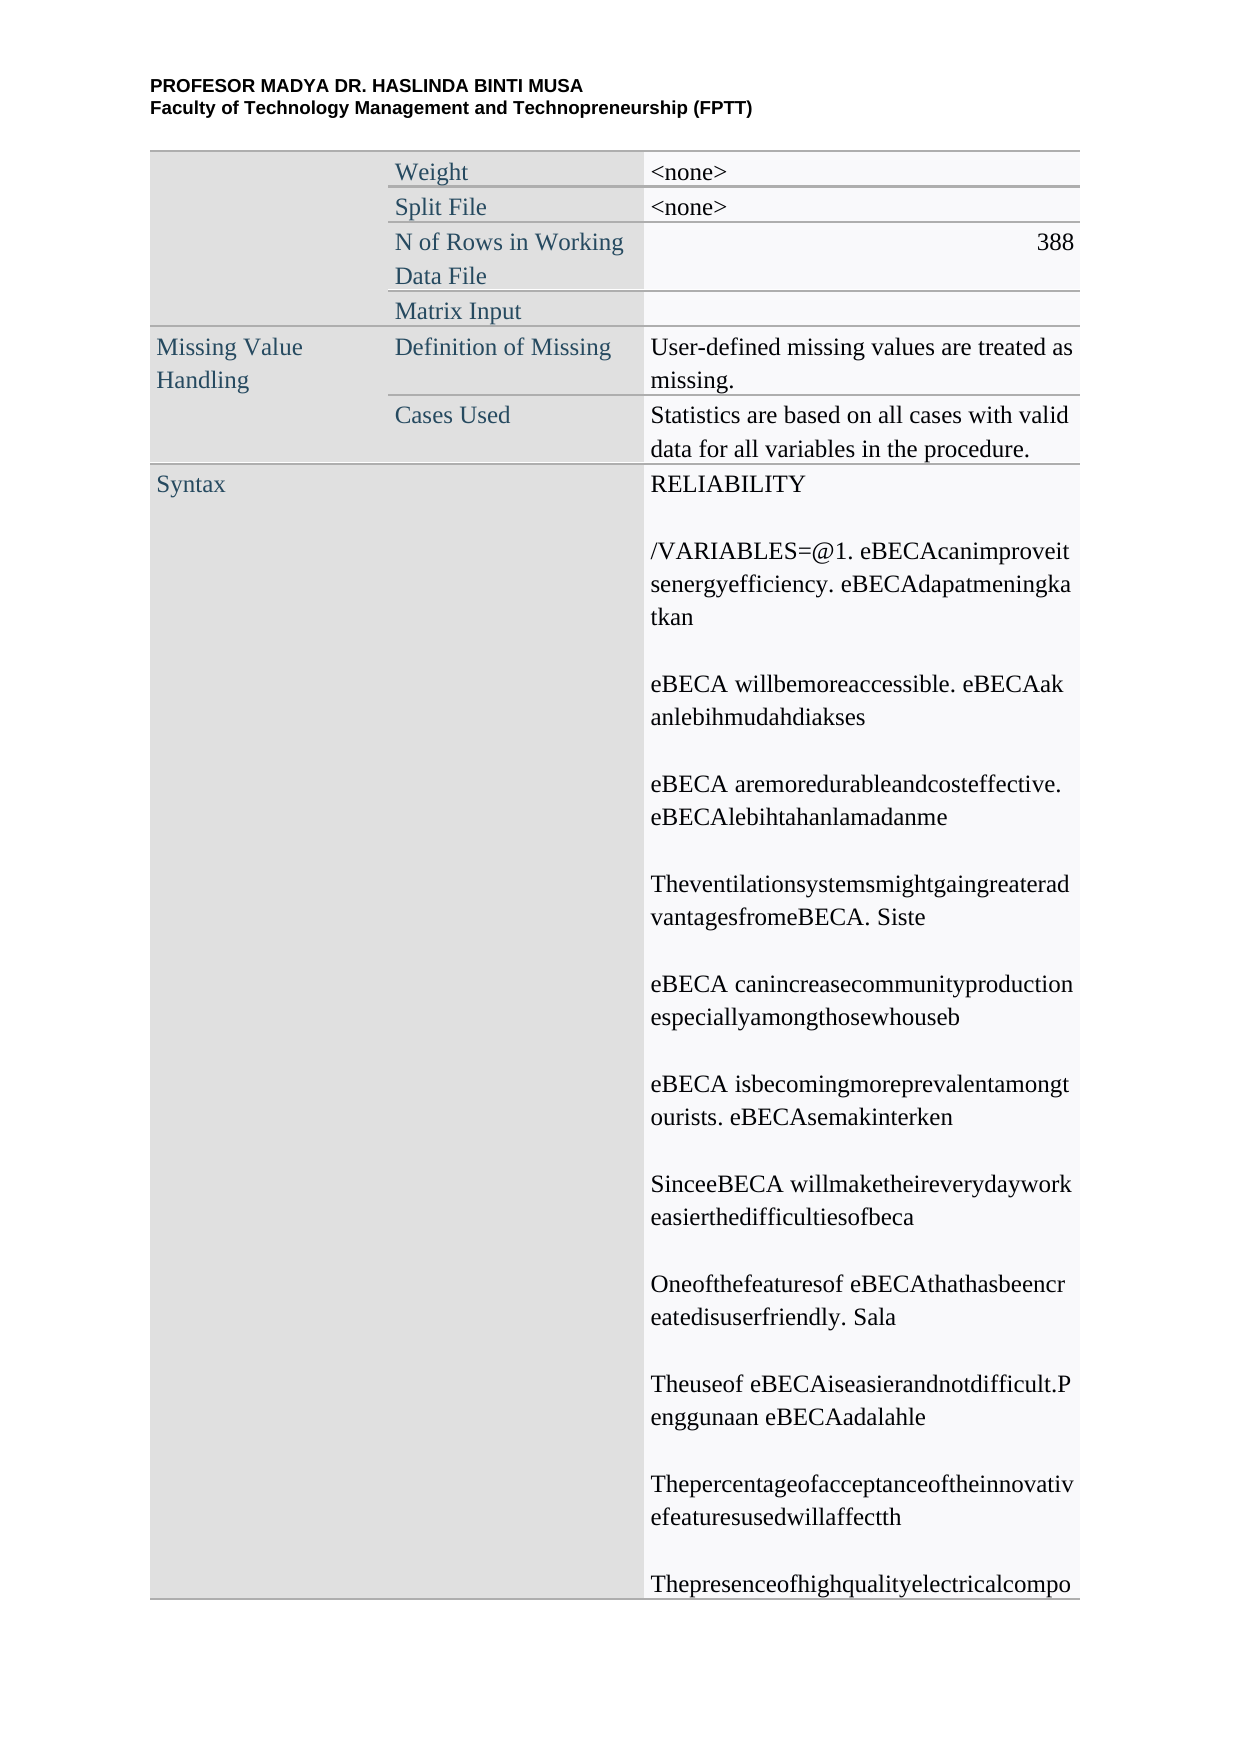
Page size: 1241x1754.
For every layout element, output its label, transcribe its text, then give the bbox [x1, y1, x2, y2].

table_cell N of Rows in Working Data File [388, 223, 644, 289]
table_cell Syntax [150, 465, 644, 1598]
table_cell Matrix Input [388, 292, 644, 325]
table_cell Split File [388, 188, 644, 221]
table_cell Missing Value Handling [150, 327, 388, 462]
table_cell [644, 292, 1080, 325]
table_cell Statistics are based on all cases with valid data for all variables in the procedure. [644, 396, 1080, 462]
table_cell Cases Used [388, 396, 644, 462]
table_cell <none> [644, 152, 1080, 185]
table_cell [644, 465, 1080, 1598]
table_cell Weight [388, 152, 644, 185]
table_cell 388 [644, 223, 1080, 289]
table_cell Definition of Missing [388, 327, 644, 394]
table_cell User-defined missing values are treated as missing. [644, 327, 1080, 394]
table_cell <none> [644, 188, 1080, 221]
